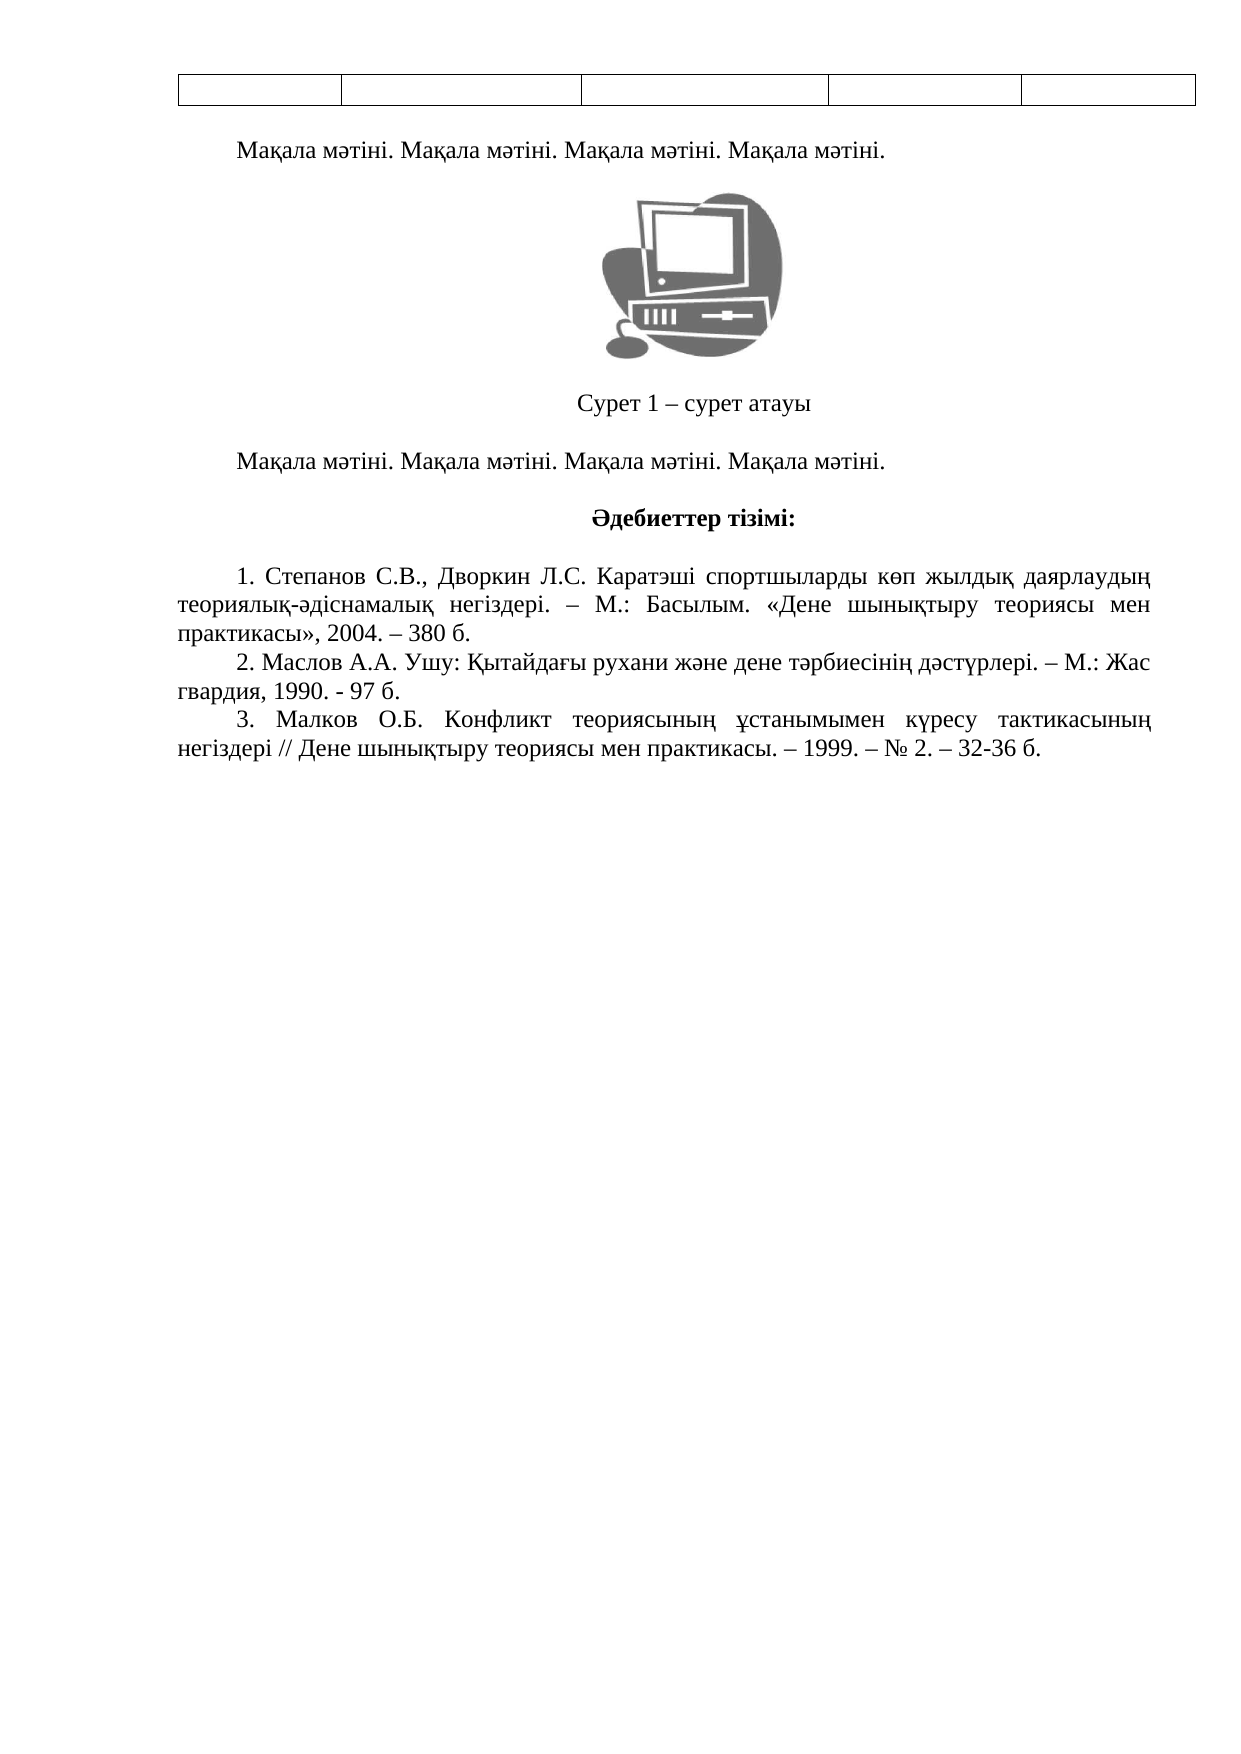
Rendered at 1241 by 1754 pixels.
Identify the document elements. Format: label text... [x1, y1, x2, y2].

text Сурет 1 – сурет атауы [177, 388, 1152, 417]
text Мақала мәтіні. Мақала мәтіні. Мақала мәтіні. Мақала мәтіні. [177, 135, 1152, 163]
table_cell [179, 75, 341, 105]
text 1. Степанов С.В., Дворкин Л.С. Каратэші спортшыларды көп жылдық даярлаудың теориялық-әдіснамалық негіздері. – М.: Басылым. «Дене шынықтыру теориясы мен практикасы», 2004. – 380 б. [177, 561, 1152, 647]
text Әдебиеттер тізімі: [177, 503, 1152, 532]
table_cell [829, 75, 1021, 105]
text 2. Маслов А.А. Ушу: Қытайдағы рухани және дене тәрбиесінің дәстүрлері. – М.: Жас гвардия, 1990. - 97 б. [177, 647, 1152, 704]
table_cell [1022, 75, 1195, 105]
text Мақала мәтіні. Мақала мәтіні. Мақала мәтіні. Мақала мәтіні. [177, 446, 1152, 474]
text 3. Малков О.Б. Конфликт теориясының ұстанымымен күресу тактикасының негіздері // Дене шынықтыру теориясы мен практикасы. – 1999. – № 2. – 32-36 б. [177, 704, 1152, 762]
picture [601, 192, 787, 360]
table_cell [342, 75, 581, 105]
table_cell [582, 75, 828, 105]
